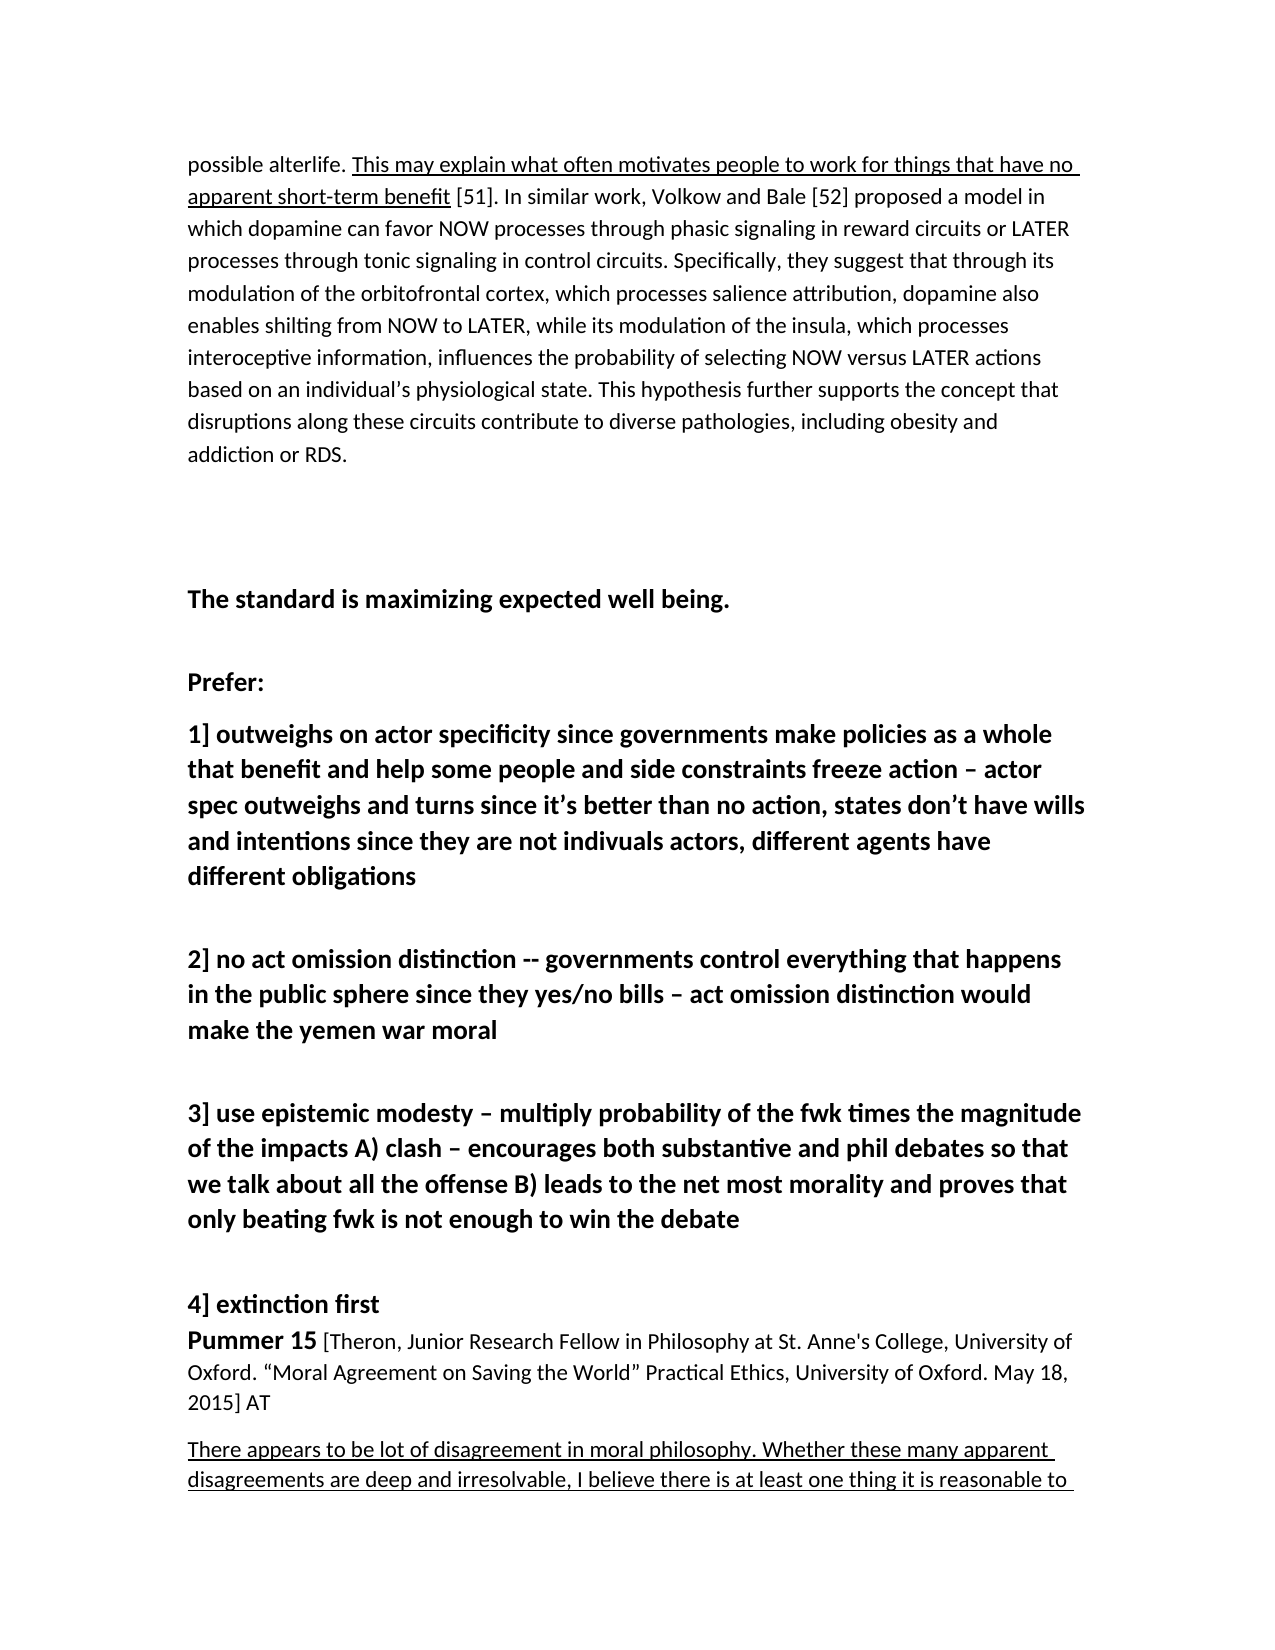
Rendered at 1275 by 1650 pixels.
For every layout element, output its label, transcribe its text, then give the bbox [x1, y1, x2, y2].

subtitle 2] no act omission distinction -- governments control everything that happens in the public sphere since they yes/no bills – act omission distinction would make the yemen war moral [187, 942, 1087, 1046]
text Prefer: [187, 665, 1087, 698]
subtitle The standard is maximizing expected well being. [187, 582, 1087, 615]
subtitle 4] extinction first [187, 1287, 1087, 1321]
subtitle 3] use epistemic modesty – multiply probability of the fwk times the magnitude of the impacts A) clash – encourages both substantive and phil debates so that we talk about all the offense B) leads to the net most morality and proves that only beating fwk is not enough to win the debate [187, 1096, 1087, 1236]
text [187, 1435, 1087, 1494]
subtitle 1] outweighs on actor specificity since governments make policies as a whole that benefit and help some people and side constraints freeze action – actor spec outweighs and turns since it’s better than no action, states don’t have wills and intentions since they are not indivuals actors, different agents have different obligations [187, 717, 1087, 893]
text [187, 150, 1087, 468]
text Pummer 15 [Theron, Junior Research Fellow in Philosophy at St. Anne's College, University of Oxford. “Moral Agreement on Saving the World” Practical Ethics, University of Oxford. May 18, 2015] AT [187, 1323, 1087, 1417]
